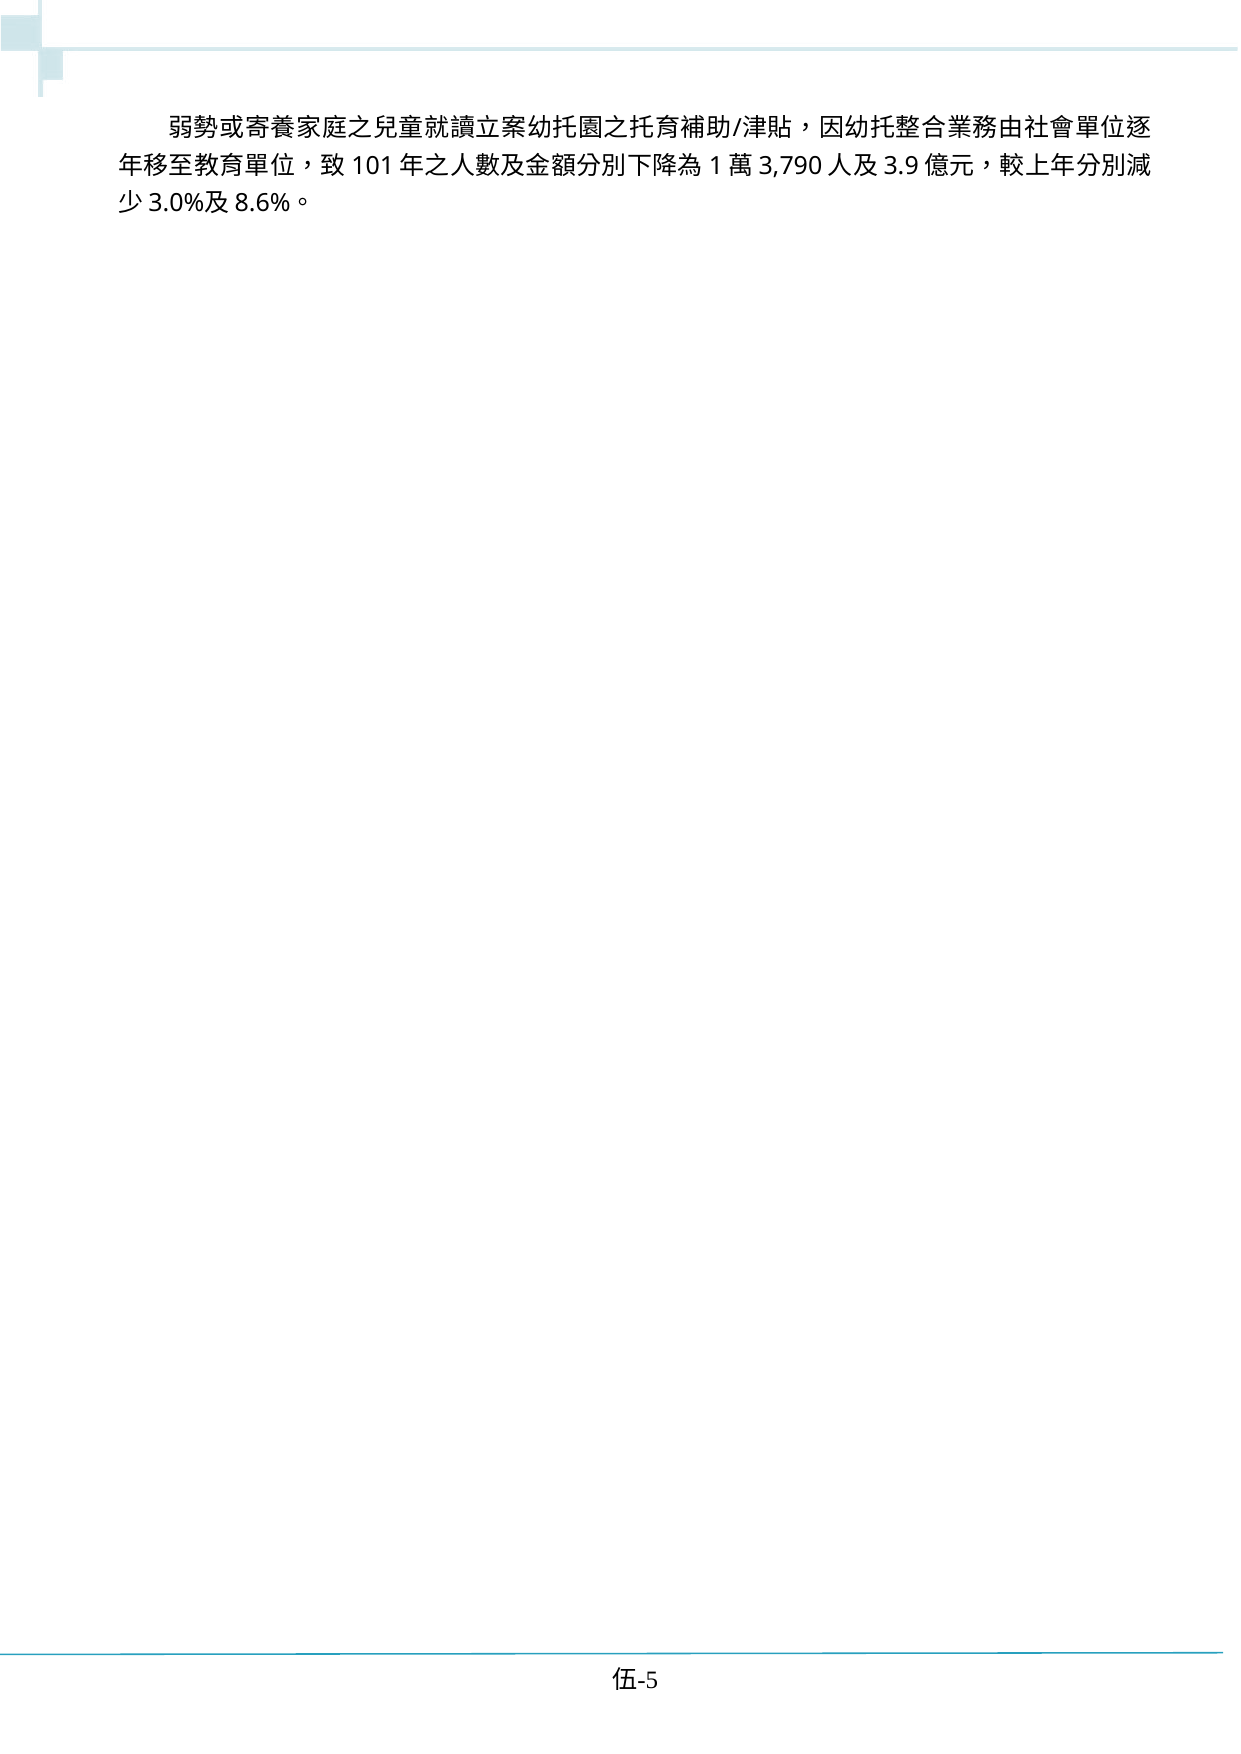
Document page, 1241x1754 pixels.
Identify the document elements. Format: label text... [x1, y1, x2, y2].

text 弱勢或寄養家庭之兒童就讀立案幼托園之托育補助/津貼，因幼托整合業務由社會單位逐年移至教育單位，致101年之人數及金額分別下降為1萬3,790人及3.9億元，較上年分別減少3.0%及8.6%。 [118, 97, 1152, 220]
